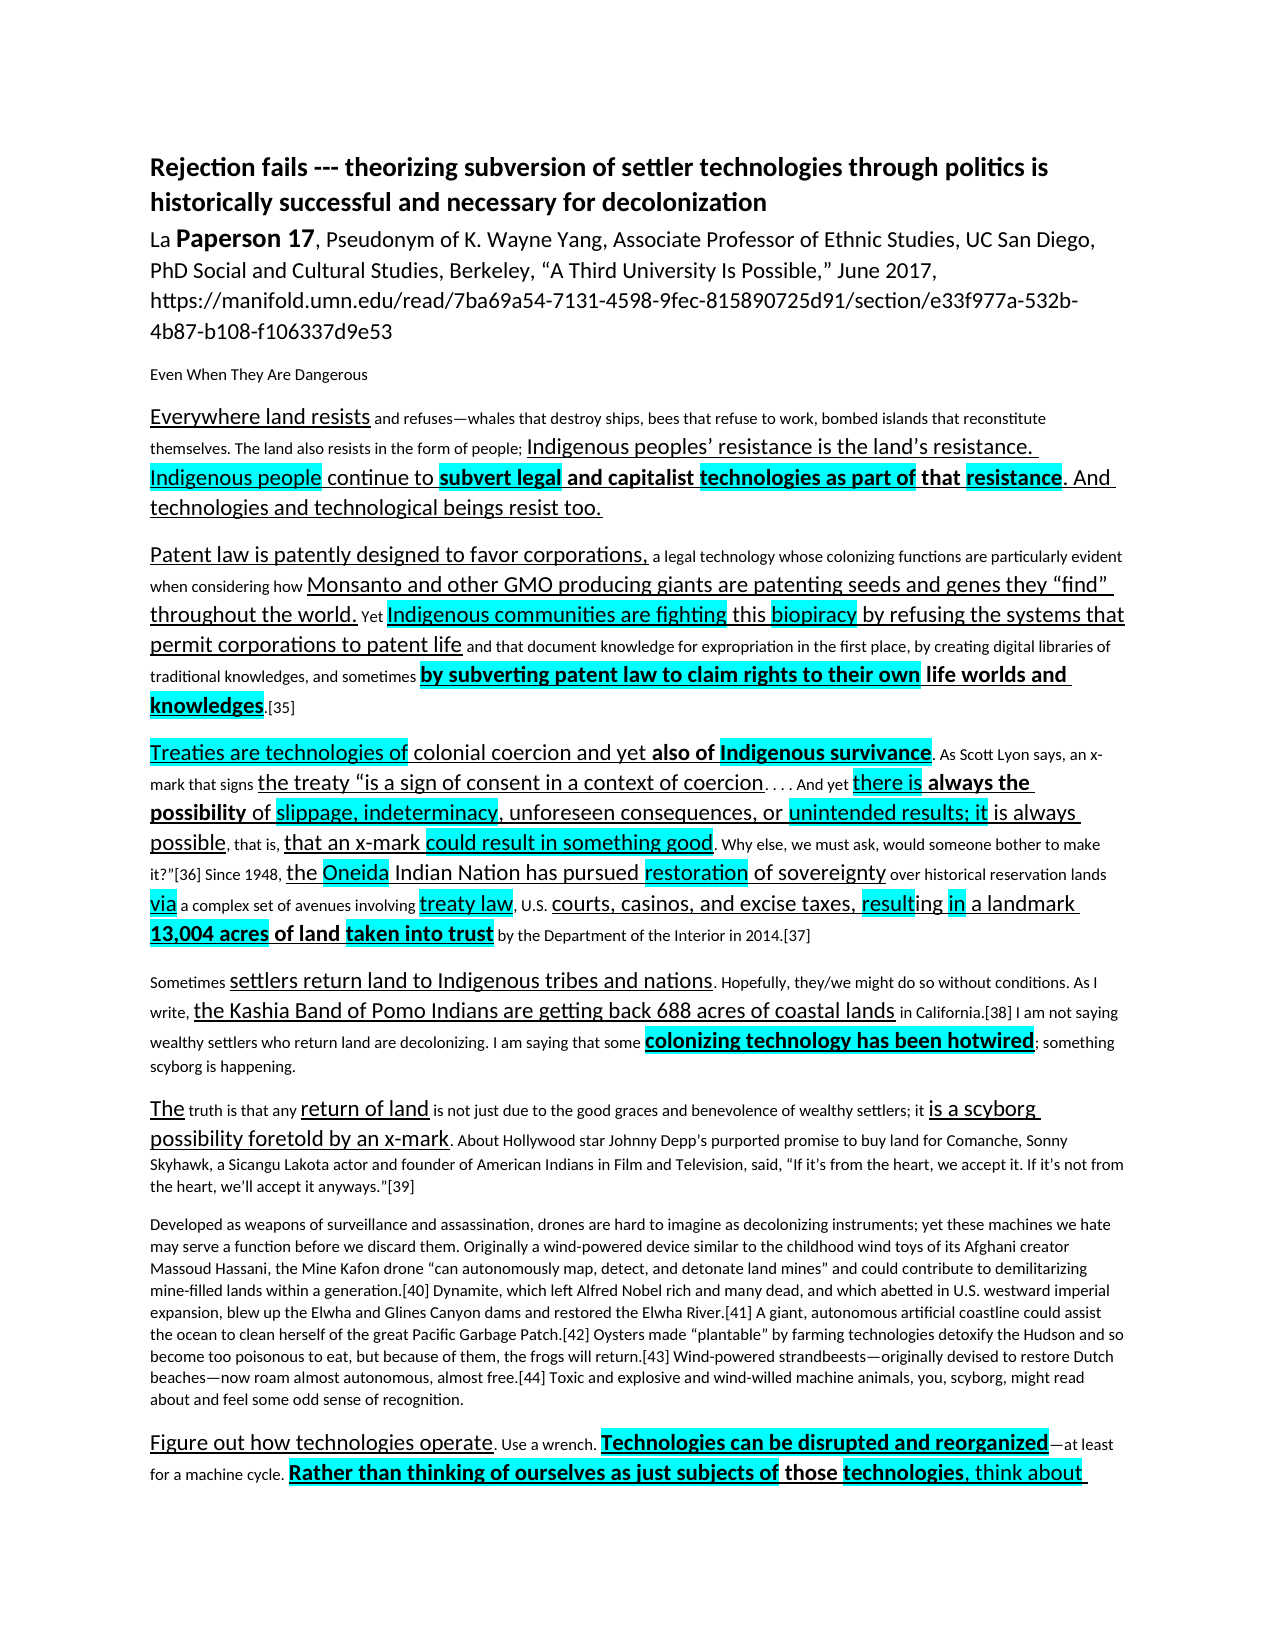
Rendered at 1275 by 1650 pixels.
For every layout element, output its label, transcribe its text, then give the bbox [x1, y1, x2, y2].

text Even When They Are Dangerous [150, 364, 1125, 384]
text Treaties are technologies of colonial coercion and yet also of Indigenous survivance. As Scott Lyon says, an x-mark that signs the treaty “is a sign of consent in a context of coercion. . . . And yet there is always the possibility of slippage, indeterminacy, unforeseen consequences, or unintended results; it is always possible, that is, that an x-mark could result in something good. Why else, we must ask, would someone bother to make it?”[36] Since 1948, the Oneida Indian Nation has pursued restoration of sovereignty over historical reservation lands via a complex set of avenues involving treaty law, U.S. courts, casinos, and excise taxes, resulting in a landmark 13,004 acres of land taken into trust by the Department of the Interior in 2014.[37] [150, 738, 1125, 947]
subtitle Rejection fails --- theorizing subversion of settler technologies through politics is historically successful and necessary for decolonization [150, 150, 1125, 219]
text Patent law is patently designed to favor corporations, a legal technology whose colonizing functions are particularly evident when considering how Monsanto and other GMO producing giants are patenting seeds and genes they “find” throughout the world. Yet Indigenous communities are fighting this biopiracy by refusing the systems that permit corporations to patent life and that document knowledge for expropriation in the first place, by creating digital libraries of traditional knowledges, and sometimes by subverting patent law to claim rights to their own life worlds and knowledges.[35] [150, 540, 1125, 719]
text Everywhere land resists and refuses—whales that destroy ships, bees that refuse to work, bombed islands that reconstitute themselves. The land also resists in the form of people; Indigenous peoples’ resistance is the land’s resistance. Indigenous people continue to subvert legal and capitalist technologies as part of that resistance. And technologies and technological beings resist too. [150, 402, 1125, 521]
text La Paperson 17, Pseudonym of K. Wayne Yang, Associate Professor of Ethnic Studies, UC San Diego, PhD Social and Cultural Studies, Berkeley, “A Third University Is Possible,” June 2017, https://manifold.umn.edu/read/7ba69a54-7131-4598-9fec-815890725d91/section/e33f977a-532b-4b87-b108-f106337d9e53 [150, 221, 1125, 345]
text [150, 1428, 1125, 1486]
text The truth is that any return of land is not just due to the good graces and benevolence of wealthy settlers; it is a scyborg possibility foretold by an x-mark. About Hollywood star Johnny Depp’s purported promise to buy land for Comanche, Sonny Skyhawk, a Sicangu Lakota actor and founder of American Indians in Film and Television, said, “If it’s from the heart, we accept it. If it’s not from the heart, we’ll accept it anyways.”[39] [150, 1094, 1125, 1196]
text Developed as weapons of surveillance and assassination, drones are hard to imagine as decolonizing instruments; yet these machines we hate may serve a function before we discard them. Originally a wind-powered device similar to the childhood wind toys of its Afghani creator Massoud Hassani, the Mine Kafon drone “can autonomously map, detect, and detonate land mines” and could contribute to demilitarizing mine-filled lands within a generation.[40] Dynamite, which left Alfred Nobel rich and many dead, and which abetted in U.S. westward imperial expansion, blew up the Elwha and Glines Canyon dams and restored the Elwha River.[41] A giant, autonomous artificial coastline could assist the ocean to clean herself of the great Pacific Garbage Patch.[42] Oysters made “plantable” by farming technologies detoxify the Hudson and so become too poisonous to eat, but because of them, the frogs will return.[43] Wind-powered strandbeests—originally devised to restore Dutch beaches—now roam almost autonomous, almost free.[44] Toxic and explosive and wind-willed machine animals, you, scyborg, might read about and feel some odd sense of recognition. [150, 1214, 1125, 1410]
text Sometimes settlers return land to Indigenous tribes and nations. Hopefully, they/we might do so without conditions. As I write, the Kashia Band of Pomo Indians are getting back 688 acres of coastal lands in California.[38] I am not saying wealthy settlers who return land are decolonizing. I am saying that some colonizing technology has been hotwired; something scyborg is happening. [150, 966, 1125, 1076]
